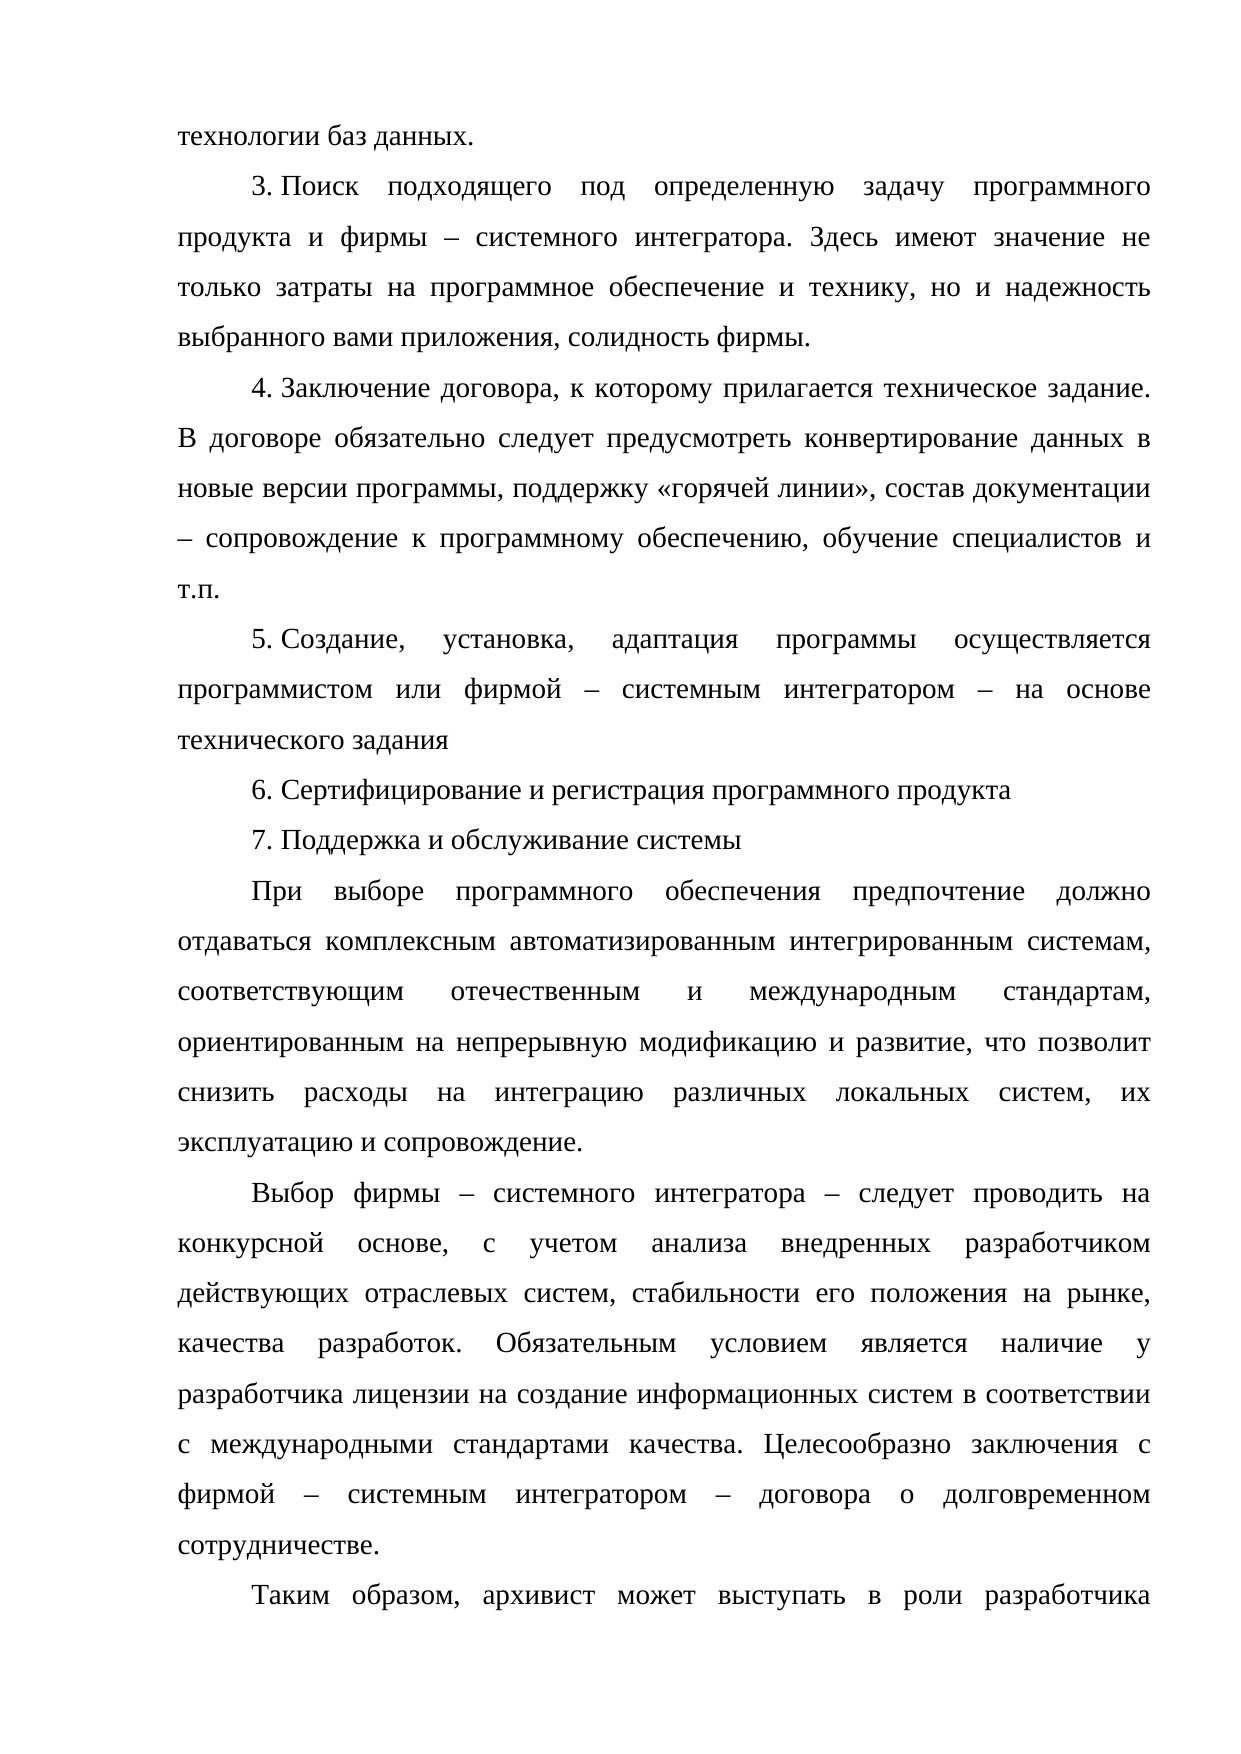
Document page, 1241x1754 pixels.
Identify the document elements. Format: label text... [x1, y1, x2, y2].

list Заключение договора, к которому прилагается техническое задание. В договоре обязательно следует предусмотреть конвертирование данных в новые версии программы, поддержку «горячей линии», состав документации – сопровождение к программному обеспечению, обучение специалистов и т.п. [177, 370, 1152, 604]
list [177, 118, 1152, 152]
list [177, 1577, 1152, 1611]
list При выборе программного обеспечения предпочтение должно отдаваться комплексным автоматизированным интегрированным системам, соответствующим отечественным и международным стандартам, ориентированным на непрерывную модификацию и развитие, что позволит снизить расходы на интеграцию различных локальных систем, их эксплуатацию и сопровождение. [177, 873, 1152, 1158]
list Выбор фирмы – системного интегратора – следует проводить на конкурсной основе, с учетом анализа внедренных разработчиком действующих отраслевых систем, стабильности его положения на рынке, качества разработок. Обязательным условием является наличие у разработчика лицензии на создание информационных систем в соответствии с международными стандартами качества. Целесообразно заключения с фирмой – системным интегратором – договора о долговременном сотрудничестве. [177, 1175, 1152, 1560]
list Создание, установка, адаптация программы осуществляется программистом или фирмой – системным интегратором – на основе технического задания [177, 621, 1152, 755]
list Поиск подходящего под определенную задачу программного продукта и фирмы – системного интегратора. Здесь имеют значение не только затраты на программное обеспечение и технику, но и надежность выбранного вами приложения, солидность фирмы. [177, 168, 1152, 353]
list Сертифицирование и регистрация программного продукта [177, 772, 1152, 806]
list Поддержка и обслуживание системы [177, 822, 1152, 856]
